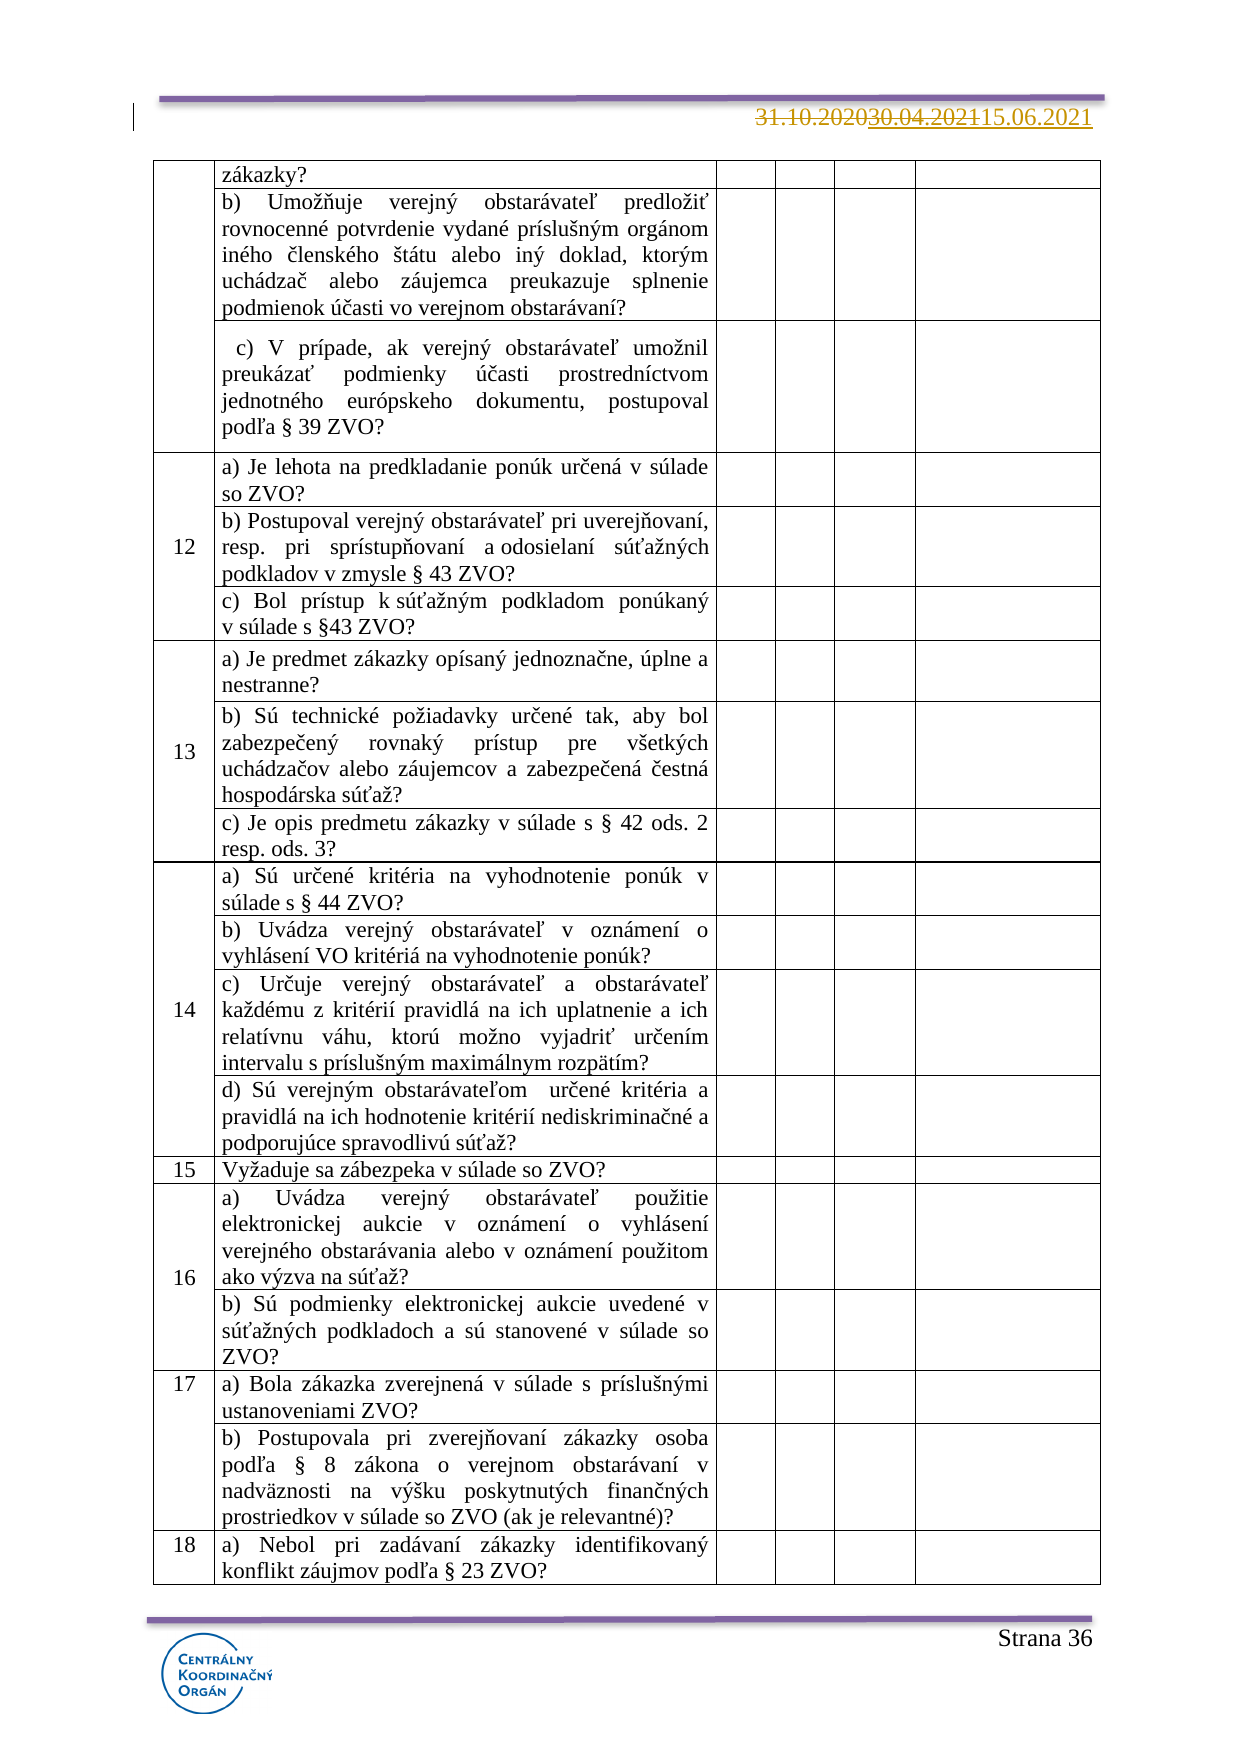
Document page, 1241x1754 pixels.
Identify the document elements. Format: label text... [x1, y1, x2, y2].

table_cell [776, 970, 834, 1075]
table_cell a) Bola zákazka zverejnená v súlade s príslušnými ustanoveniami ZVO? [215, 1371, 716, 1423]
table_cell [776, 1424, 834, 1530]
table_cell [776, 1290, 834, 1369]
table_cell [916, 161, 1100, 187]
table_cell [916, 863, 1100, 915]
table_cell [916, 916, 1100, 969]
table_cell [835, 507, 915, 586]
table_cell 16 [154, 1184, 214, 1369]
table_cell [776, 1371, 834, 1423]
table_cell [776, 1076, 834, 1156]
table_cell [835, 1157, 915, 1183]
table_cell [717, 453, 775, 506]
table_cell [916, 809, 1100, 861]
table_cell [215, 161, 716, 187]
table_cell [835, 1076, 915, 1156]
table_cell [717, 1424, 775, 1530]
table_cell [776, 1157, 834, 1183]
table_cell [916, 970, 1100, 1075]
table_cell 17 [154, 1371, 214, 1530]
table_cell a) Je predmet zákazky opísaný jednoznačne, úplne a nestranne? [215, 641, 716, 701]
table_cell b) Uvádza verejný obstarávateľ v oznámení o vyhlásení VO kritériá na vyhodnotenie ponúk? [215, 916, 716, 969]
table_cell [835, 587, 915, 640]
table_cell [916, 702, 1100, 808]
table_cell [835, 702, 915, 808]
table_cell [717, 507, 775, 586]
table_cell b) Umožňuje verejný obstarávateľ predložiť rovnocenné potvrdenie vydané príslušným orgánom iného členského štátu alebo iný doklad, ktorým uchádzač alebo záujemca preukazuje splnenie podmienok účasti vo verejnom obstarávaní? [215, 189, 716, 320]
table_cell [776, 809, 834, 861]
table_cell [835, 863, 915, 915]
table_cell [835, 1371, 915, 1423]
table_cell 18 [154, 1531, 214, 1583]
table_cell [835, 321, 915, 452]
table_cell [717, 1157, 775, 1183]
table_cell [835, 1290, 915, 1369]
table_cell b) Sú podmienky elektronickej aukcie uvedené v súťažných podkladoch a sú stanovené v súlade so ZVO? [215, 1290, 716, 1369]
table_cell [776, 161, 834, 187]
table_cell [717, 863, 775, 915]
picture [159, 1631, 272, 1713]
table_cell [776, 321, 834, 452]
table_cell 13 [154, 641, 214, 861]
table_cell c) Určuje verejný obstarávateľ a obstarávateľ každému z kritérií pravidlá na ich uplatnenie a ich relatívnu váhu, ktorú možno vyjadriť určením intervalu s príslušným maximálnym rozpätím? [215, 970, 716, 1075]
table_cell [717, 321, 775, 452]
table_cell [916, 1531, 1100, 1583]
table_cell [776, 1531, 834, 1583]
table_cell [776, 702, 834, 808]
table_cell a) Je lehota na predkladanie ponúk určená v súlade so ZVO? [215, 453, 716, 506]
table_cell [916, 1076, 1100, 1156]
table_cell [717, 1290, 775, 1369]
table_cell 11 [154, 161, 214, 452]
table_cell [776, 189, 834, 320]
table_cell [717, 1076, 775, 1156]
table_cell [776, 641, 834, 701]
table_cell [916, 189, 1100, 320]
table_cell [835, 970, 915, 1075]
table_cell [717, 1531, 775, 1583]
table_cell a) Nebol pri zadávaní zákazky identifikovaný konflikt záujmov podľa § 23 ZVO? [215, 1531, 716, 1583]
table_cell [916, 453, 1100, 506]
table_cell [776, 587, 834, 640]
table_cell b) Postupoval verejný obstarávateľ pri uverejňovaní, resp. pri sprístupňovaní a odosielaní súťažných podkladov v zmysle § 43 ZVO? [215, 507, 716, 586]
table_cell 12 [154, 453, 214, 640]
table_cell [717, 1371, 775, 1423]
table_cell [776, 453, 834, 506]
table_cell b) Sú technické požiadavky určené tak, aby bol zabezpečený rovnaký prístup pre všetkých uchádzačov alebo záujemcov a zabezpečená čestná hospodárska súťaž? [215, 702, 716, 808]
table_cell [717, 587, 775, 640]
table_cell [776, 507, 834, 586]
table_cell [835, 641, 915, 701]
table_cell [835, 1531, 915, 1583]
table_cell Vyžaduje sa zábezpeka v súlade so ZVO? [215, 1157, 716, 1183]
table_cell [835, 1424, 915, 1530]
table_cell b) Postupovala pri zverejňovaní zákazky osoba podľa § 8 zákona o verejnom obstarávaní v nadväznosti na výšku poskytnutých finančných prostriedkov v súlade so ZVO (ak je relevantné)? [215, 1424, 716, 1530]
table_cell [776, 1184, 834, 1289]
table_cell [835, 453, 915, 506]
table_cell [916, 587, 1100, 640]
table_cell c) Bol prístup k súťažným podkladom ponúkaný v súlade s §43 ZVO? [215, 587, 716, 640]
table_cell [835, 189, 915, 320]
table_cell 14 [154, 863, 214, 1156]
table_cell [835, 1184, 915, 1289]
table_cell [717, 1184, 775, 1289]
table_cell c) V prípade, ak verejný obstarávateľ umožnil preukázať podmienky účasti prostredníctvom jednotného európskeho dokumentu, postupoval podľa § 39 ZVO? [215, 321, 716, 452]
table_cell [717, 641, 775, 701]
table_cell [717, 809, 775, 861]
table_cell [916, 507, 1100, 586]
table_cell a) Uvádza verejný obstarávateľ použitie elektronickej aukcie v oznámení o vyhlásení verejného obstarávania alebo v oznámení použitom ako výzva na súťaž? [215, 1184, 716, 1289]
table_cell [916, 641, 1100, 701]
table_cell d) Sú verejným obstarávateľom určené kritéria a pravidlá na ich hodnotenie kritérií nediskriminačné a podporujúce spravodlivú súťaž? [215, 1076, 716, 1156]
table_cell c) Je opis predmetu zákazky v súlade s § 42 ods. 2 resp. ods. 3? [215, 809, 716, 861]
table_cell [717, 970, 775, 1075]
table_cell [717, 161, 775, 187]
table_cell [916, 321, 1100, 452]
table_cell [835, 916, 915, 969]
table_cell [916, 1184, 1100, 1289]
table_cell [835, 809, 915, 861]
table_cell [916, 1424, 1100, 1530]
table_cell [835, 161, 915, 187]
table_cell [717, 189, 775, 320]
table_cell [776, 863, 834, 915]
table_cell [916, 1290, 1100, 1369]
table_cell [717, 702, 775, 808]
table_cell 15 [154, 1157, 214, 1183]
table_cell [916, 1157, 1100, 1183]
table_cell [717, 916, 775, 969]
table_cell [916, 1371, 1100, 1423]
table_cell a) Sú určené kritéria na vyhodnotenie ponúk v súlade s § 44 ZVO? [215, 863, 716, 915]
table_cell [776, 916, 834, 969]
